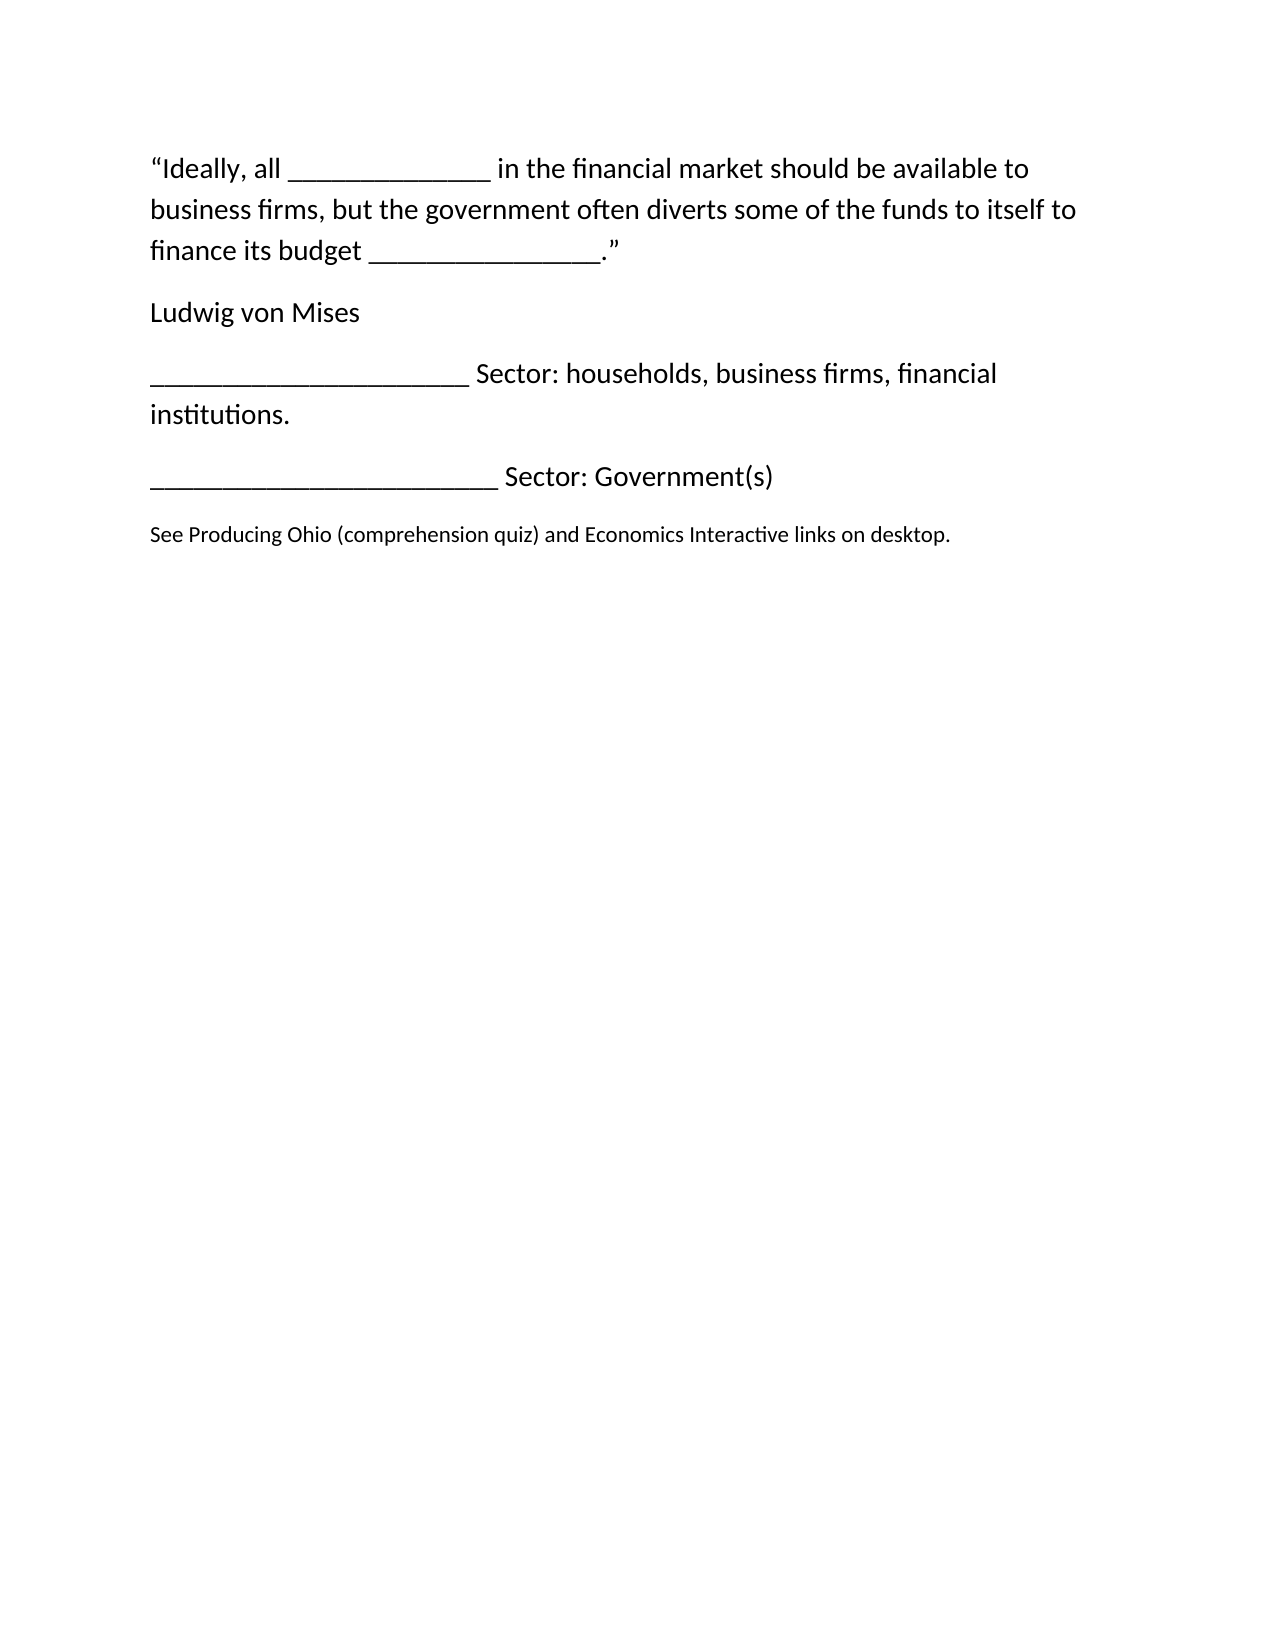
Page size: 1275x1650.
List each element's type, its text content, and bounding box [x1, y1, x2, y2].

text Ludwig von Mises [150, 294, 1125, 329]
text ______________________ Sector: households, business firms, financial institutions. [150, 355, 1125, 432]
text See Producing Ohio (comprehension quiz) and Economics Interactive links on desktop. [150, 520, 1125, 548]
text ________________________ Sector: Government(s) [150, 458, 1125, 494]
text “Ideally, all ______________ in the financial market should be available to business firms, but the government often diverts some of the funds to itself to finance its budget ________________.” [150, 150, 1125, 267]
